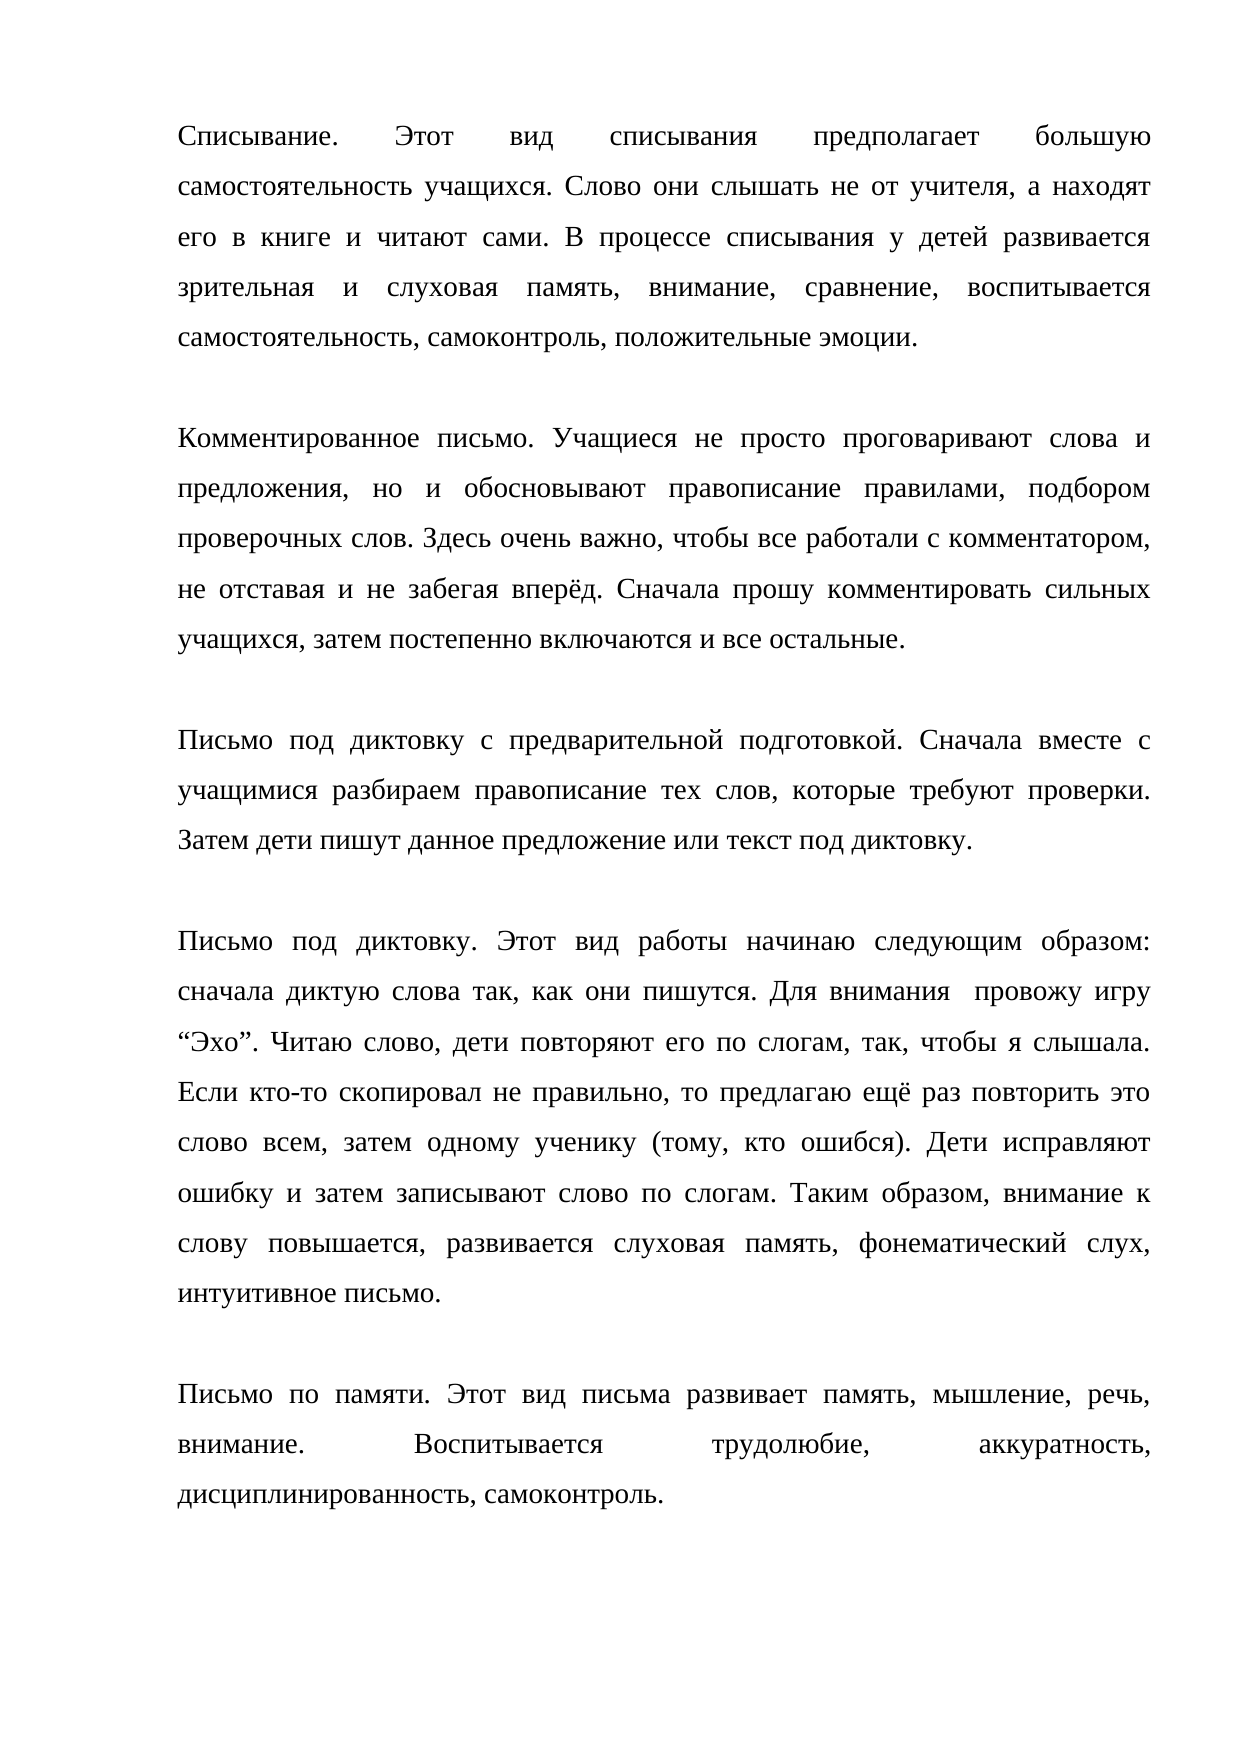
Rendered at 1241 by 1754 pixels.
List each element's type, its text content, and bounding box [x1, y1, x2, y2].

text Комментированное письмо. Учащиеся не просто проговаривают слова и предложения, но и обосновывают правописание правилами, подбором проверочных слов. Здесь очень важно, чтобы все работали с комментатором, не отставая и не забегая вперёд. Сначала прошу комментировать сильных учащихся, затем постепенно включаются и все остальные. [177, 420, 1152, 655]
text Списывание. Этот вид списывания предполагает большую самостоятельность учащихся. Слово они слышать не от учителя, а находят его в книге и читают сами. В процессе списывания у детей развивается зрительная и слуховая память, внимание, сравнение, воспитывается самостоятельность, самоконтроль, положительные эмоции. [177, 118, 1152, 353]
text Письмо под диктовку с предварительной подготовкой. Сначала вместе с учащимися разбираем правописание тех слов, которые требуют проверки. Затем дети пишут данное предложение или текст под диктовку. [177, 722, 1152, 856]
text Письмо по памяти. Этот вид письма развивает память, мышление, речь, внимание. Воспитывается трудолюбие, аккуратность, дисциплинированность, самоконтроль. [177, 1376, 1152, 1510]
text Письмо под диктовку. Этот вид работы начинаю следующим образом: сначала диктую слова так, как они пишутся. Для внимания провожу игру “Эхо”. Читаю слово, дети повторяют его по слогам, так, чтобы я слышала. Если кто-то скопировал не правильно, то предлагаю ещё раз повторить это слово всем, затем одному ученику (тому, кто ошибся). Дети исправляют ошибку и затем записывают слово по слогам. Таким образом, внимание к слову повышается, развивается слуховая память, фонематический слух, интуитивное письмо. [177, 923, 1152, 1309]
